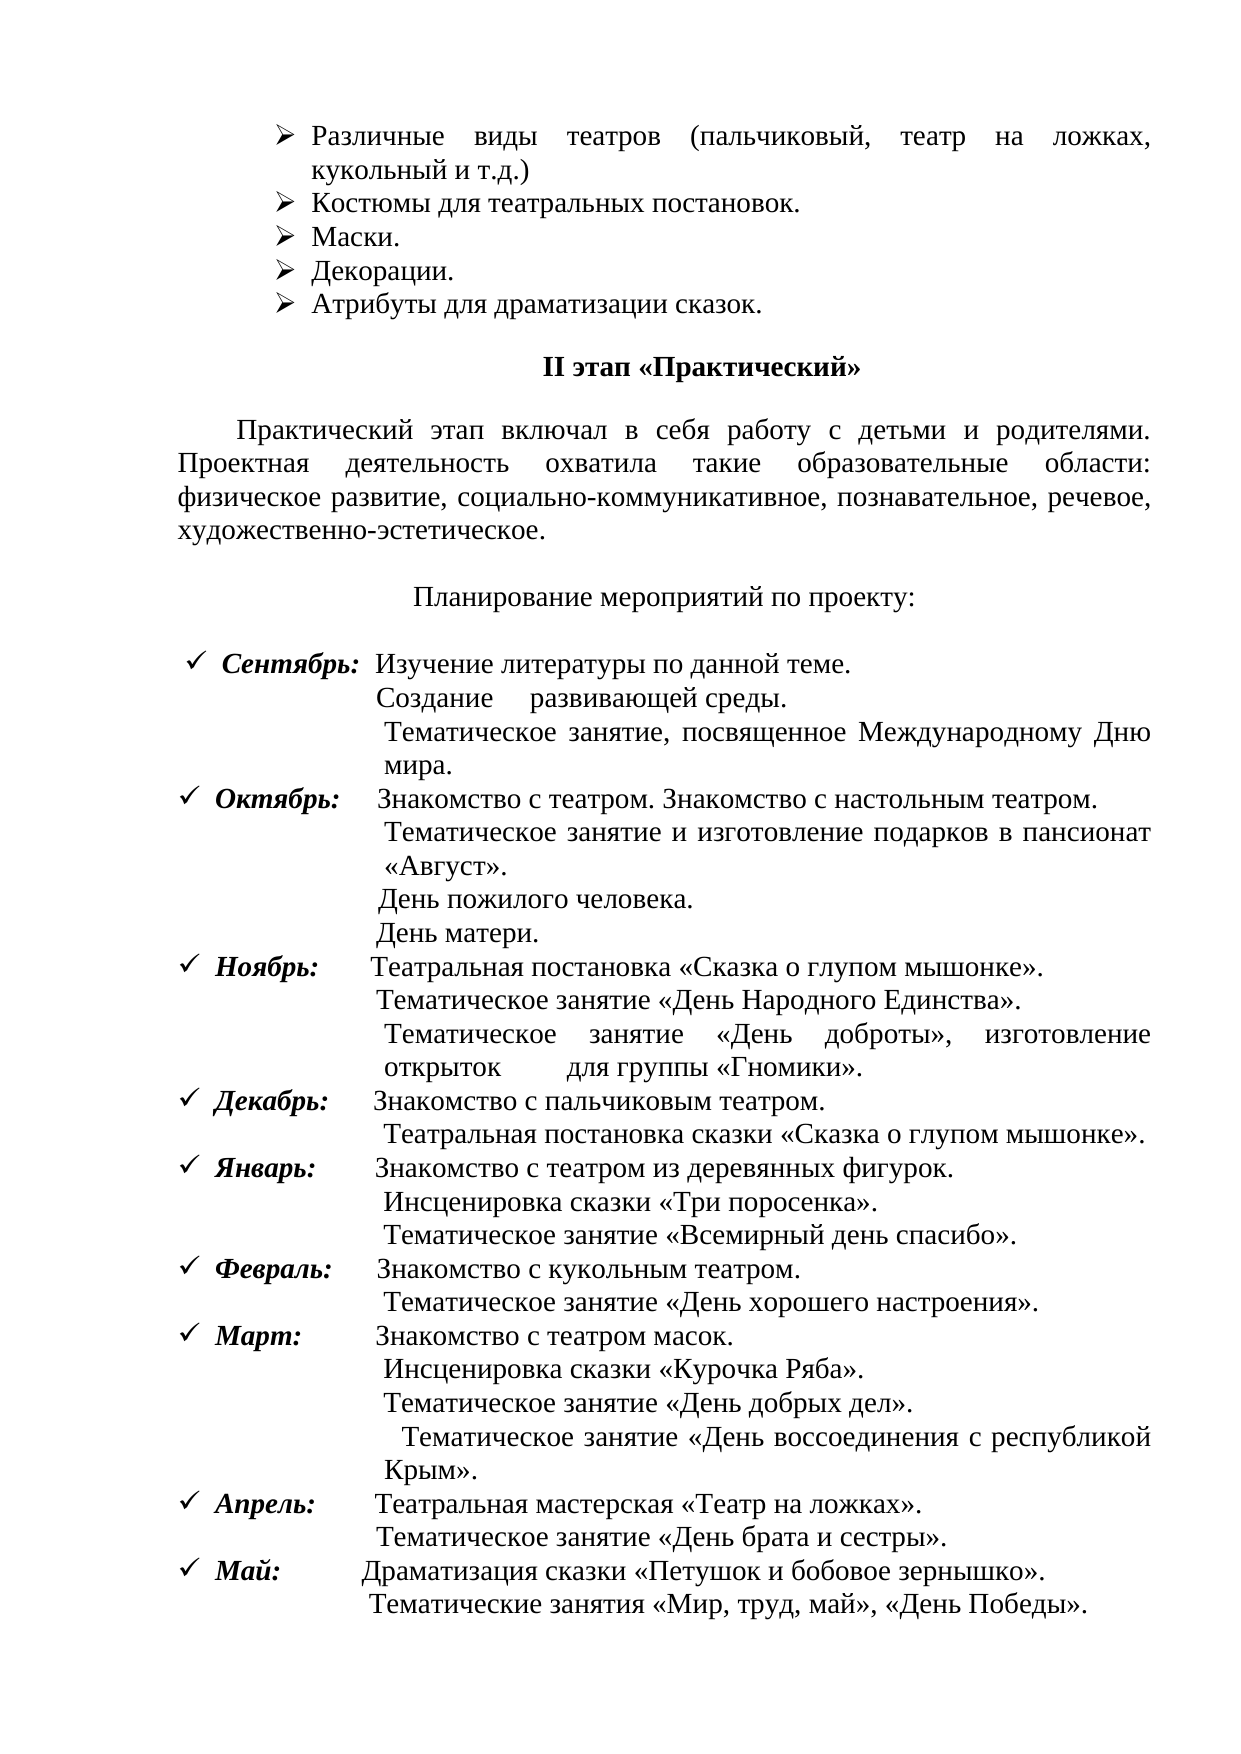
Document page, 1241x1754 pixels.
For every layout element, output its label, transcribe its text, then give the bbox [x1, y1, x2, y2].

list Маски. [274, 219, 1152, 253]
text Тематическое занятие «День хорошего настроения». [325, 1284, 1152, 1318]
text Практический этап включал в себя работу с детьми и родителями. Проектная деятельность охватила такие образовательные области: физическое развитие, социально-коммуникативное, познавательное, речевое, художественно-эстетическое. [177, 412, 1152, 546]
list Май: Драматизация сказки «Петушок и бобовое зернышко». [177, 1553, 1152, 1587]
text Тематические занятия «Мир, труд, май», «День Победы». [325, 1587, 1152, 1620]
list Март: Знакомство с театром масок. [177, 1318, 1152, 1352]
text Театральная постановка сказки «Сказка о глупом мышонке». [325, 1117, 1152, 1150]
list Различные виды театров (пальчиковый, театр на ложках, кукольный и т.д.) [274, 118, 1152, 185]
list Ноябрь: Театральная постановка «Сказка о глупом мышонке». [177, 949, 1152, 982]
text Тематическое занятие «День добрых дел». [325, 1385, 1152, 1419]
text Тематическое занятие «День доброты», изготовление открыток для группы «Гномики». [384, 1016, 1152, 1083]
text Тематическое занятие «День брата и сестры». [325, 1519, 1152, 1553]
text II этап «Практический» [252, 349, 1152, 383]
text Тематическое занятие, посвященное Международному Дню мира. [384, 714, 1152, 781]
text Инсценировка сказки «Три поросенка». [325, 1184, 1152, 1217]
list Апрель: Театральная мастерская «Театр на ложках». [177, 1486, 1152, 1519]
list Февраль: Знакомство с кукольным театром. [177, 1251, 1152, 1284]
text Планирование мероприятий по проекту: [177, 579, 1152, 613]
text Тематическое занятие «День воссоединения с республикой Крым». [325, 1419, 1152, 1486]
text Тематическое занятие «Всемирный день спасибо». [325, 1217, 1152, 1251]
list Атрибуты для драматизации сказок. [274, 286, 1152, 320]
text Тематическое занятие «День Народного Единства». [325, 982, 1152, 1016]
list Костюмы для театральных постановок. [274, 185, 1152, 219]
text День матери. [325, 915, 1152, 949]
list Сентябрь: Изучение литературы по данной теме. [184, 647, 1152, 680]
list Декабрь: Знакомство с пальчиковым театром. [177, 1083, 1152, 1117]
list Январь: Знакомство с театром из деревянных фигурок. [177, 1150, 1152, 1184]
list Создание развивающей среды. [177, 680, 1152, 714]
text Инсценировка сказки «Курочка Ряба». [325, 1352, 1152, 1385]
text Тематическое занятие и изготовление подарков в пансионат «Август». [384, 814, 1152, 882]
text День пожилого человека. [356, 882, 1152, 915]
list Декорации. [274, 253, 1152, 286]
list Октябрь: Знакомство с театром. Знакомство с настольным театром. [177, 781, 1152, 814]
